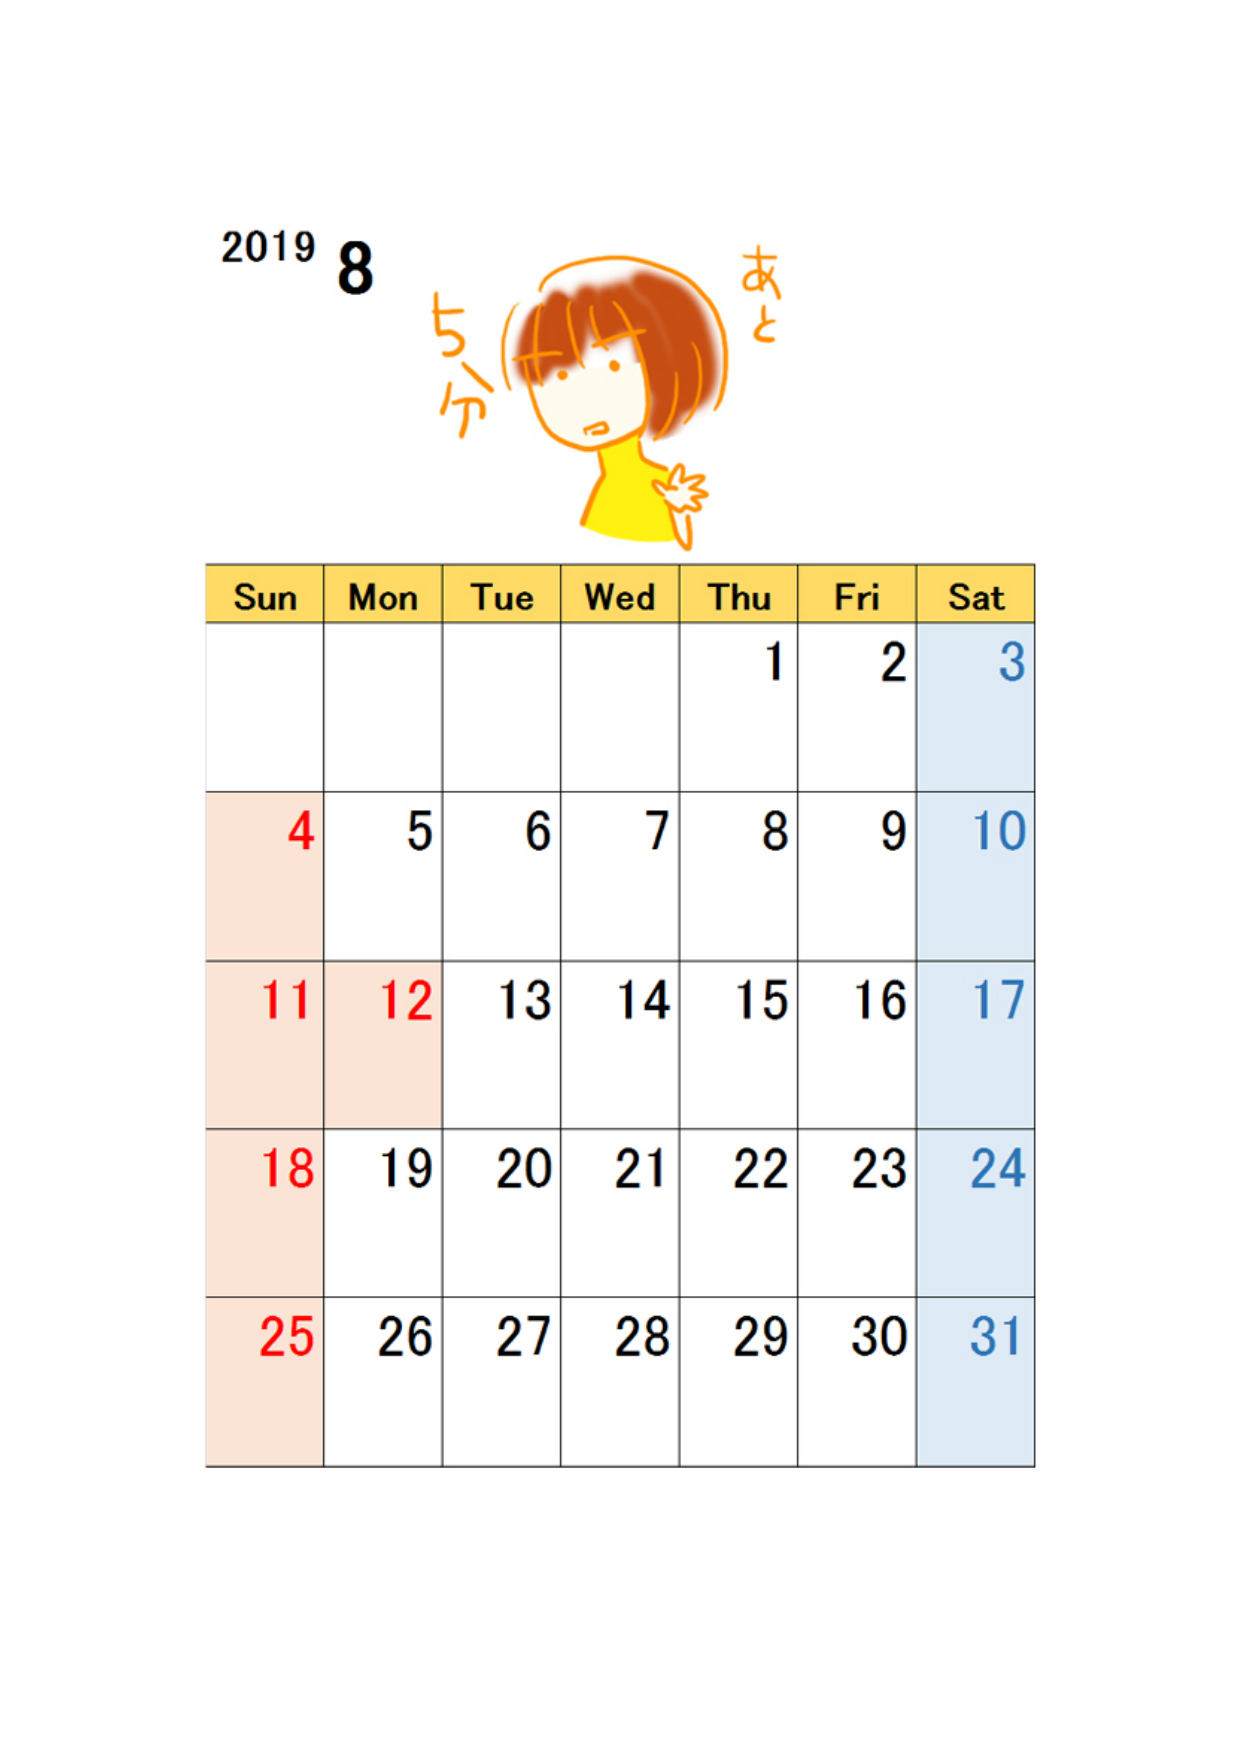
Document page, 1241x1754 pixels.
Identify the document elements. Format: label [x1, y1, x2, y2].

picture [177, 216, 1063, 1471]
